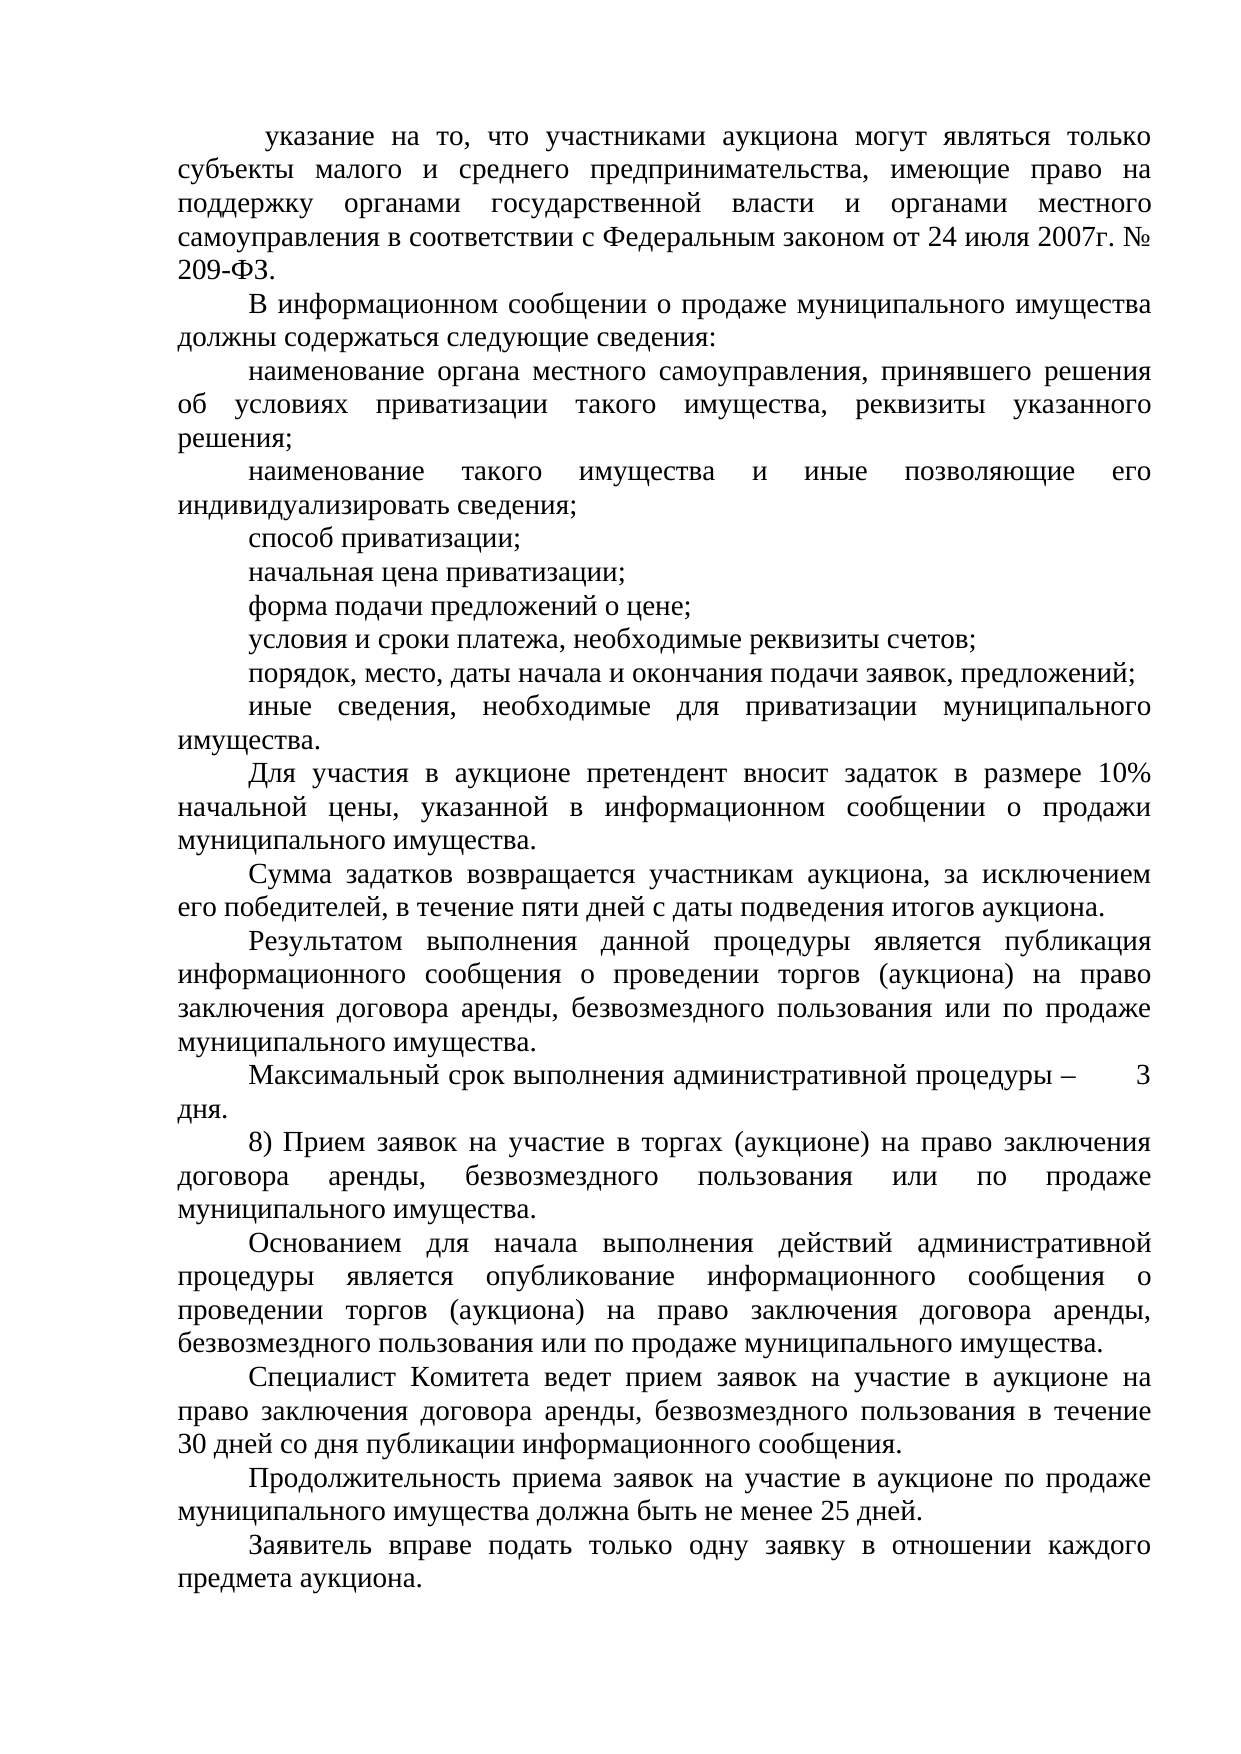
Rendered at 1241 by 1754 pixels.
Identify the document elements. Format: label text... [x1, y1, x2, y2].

text Основанием для начала выполнения действий административной процедуры является опубликование информационного сообщения о проведении торгов (аукциона) на право заключения договора аренды, безвозмездного пользования или по продаже муниципального имущества. [177, 1225, 1152, 1359]
text В информационном сообщении о продаже муниципального имущества должны содержаться следующие сведения: [177, 286, 1152, 353]
text способ приватизации; [177, 521, 1152, 554]
text Сумма задатков возвращается участникам аукциона, за исключением его победителей, в течение пяти дней с даты подведения итогов аукциона. [177, 856, 1152, 923]
text Максимальный срок выполнения административной процедуры – 3 дня. [177, 1057, 1152, 1124]
text наименование органа местного самоуправления, принявшего решения об условиях приватизации такого имущества, реквизиты указанного решения; [177, 353, 1152, 453]
text 8) Прием заявок на участие в торгах (аукционе) на право заключения договора аренды, безвозмездного пользования или по продаже муниципального имущества. [177, 1124, 1152, 1225]
text Заявитель вправе подать только одну заявку в отношении каждого предмета аукциона. [177, 1527, 1152, 1594]
text указание на то, что участниками аукциона могут являться только субъекты малого и среднего предпринимательства, имеющие право на поддержку органами государственной власти и органами местного самоуправления в соответствии с Федеральным законом от 24 июля 2007г. № 209-ФЗ. [177, 118, 1152, 286]
text Результатом выполнения данной процедуры является публикация информационного сообщения о проведении торгов (аукциона) на право заключения договора аренды, безвозмездного пользования или по продаже муниципального имущества. [177, 923, 1152, 1057]
text Специалист Комитета ведет прием заявок на участие в аукционе на право заключения договора аренды, безвозмездного пользования в течение 30 дней со дня публикации информационного сообщения. [177, 1359, 1152, 1460]
text Для участия в аукционе претендент вносит задаток в размере 10% начальной цены, указанной в информационном сообщении о продажи муниципального имущества. [177, 755, 1152, 856]
text начальная цена приватизации; [177, 554, 1152, 588]
text Продолжительность приема заявок на участие в аукционе по продаже муниципального имущества должна быть не менее 25 дней. [177, 1460, 1152, 1527]
text наименование такого имущества и иные позволяющие его индивидуализировать сведения; [177, 453, 1152, 521]
text порядок, место, даты начала и окончания подачи заявок, предложений; [177, 655, 1152, 688]
text иные сведения, необходимые для приватизации муниципального имущества. [177, 688, 1152, 755]
text форма подачи предложений о цене; [177, 588, 1152, 621]
text условия и сроки платежа, необходимые реквизиты счетов; [177, 621, 1152, 655]
